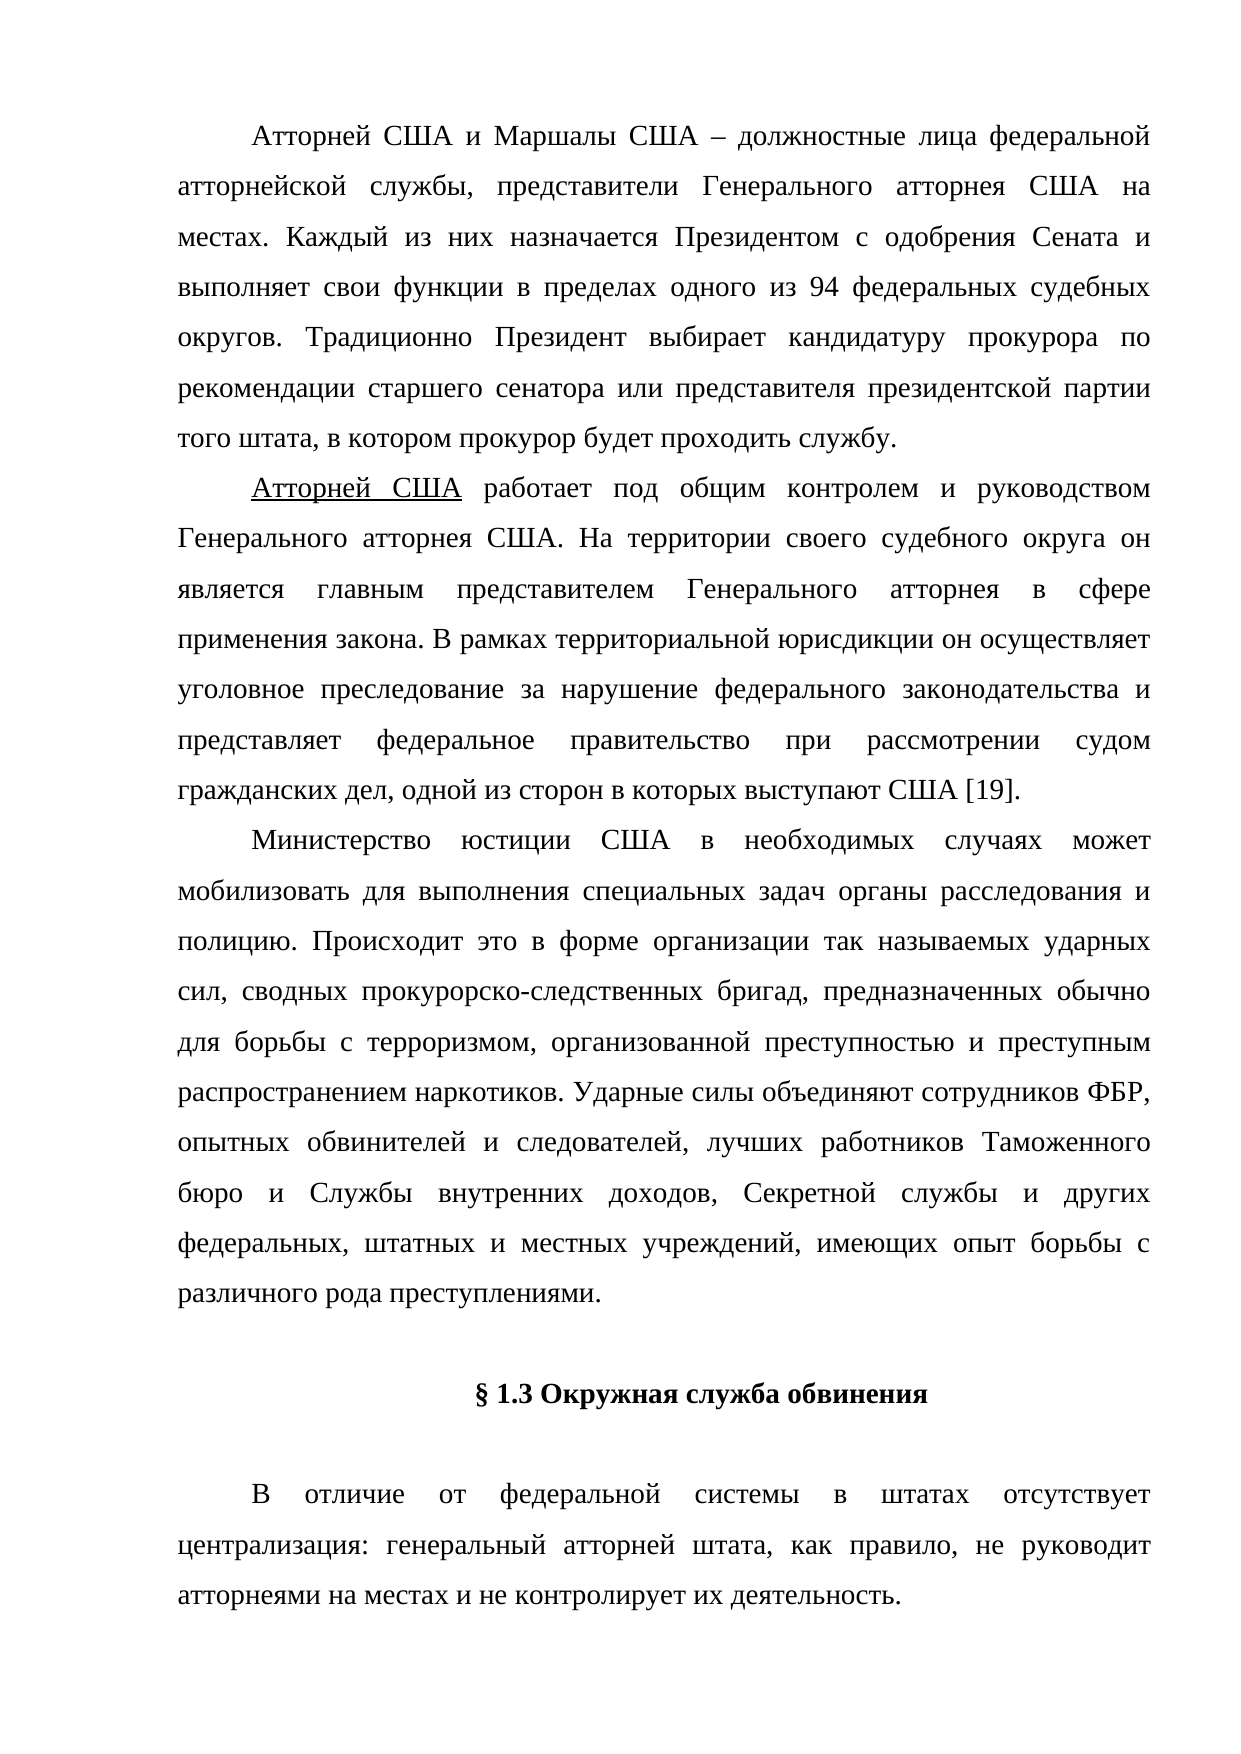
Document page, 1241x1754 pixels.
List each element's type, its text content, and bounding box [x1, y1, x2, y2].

text Министерство юстиции США в необходимых случаях может мобилизовать для выполнения специальных задач органы расследования и полицию. Происходит это в форме организации так называемых ударных сил, сводных прокурорско-следственных бригад, предназначенных обычно для борьбы с терроризмом, организованной преступностью и преступным распространением наркотиков. Ударные силы объединяют сотрудников ФБР, опытных обвинителей и следователей, лучших работников Таможенного бюро и Службы внутренних доходов, Секретной службы и других федеральных, штатных и местных учреждений, имеющих опыт борьбы с различного рода преступлениями. [177, 822, 1152, 1309]
text Атторней США работает под общим контролем и руководством Генерального атторнея США. На территории своего судебного округа он является главным представителем Генерального атторнея в сфере применения закона. В рамках территориальной юрисдикции он осуществляет уголовное преследование за нарушение федерального законодательства и представляет федеральное правительство при рассмотрении судом гражданских дел, одной из сторон в которых выступают США [19]. [177, 470, 1152, 806]
subtitle § 1.3 Окружная служба обвинения [177, 1376, 1152, 1409]
text В отличие от федеральной системы в штатах отсутствует централизация: генеральный атторней штата, как правило, не руководит атторнеями на местах и не контролирует их деятельность. [177, 1477, 1152, 1611]
text Атторней США и Маршалы США – должностные лица федеральной атторнейской службы, представители Генерального атторнея США на местах. Каждый из них назначается Президентом с одобрения Сената и выполняет свои функции в пределах одного из 94 федеральных судебных округов. Традиционно Президент выбирает кандидатуру прокурора по рекомендации старшего сенатора или представителя президентской партии того штата, в котором прокурор будет проходить службу. [177, 118, 1152, 453]
